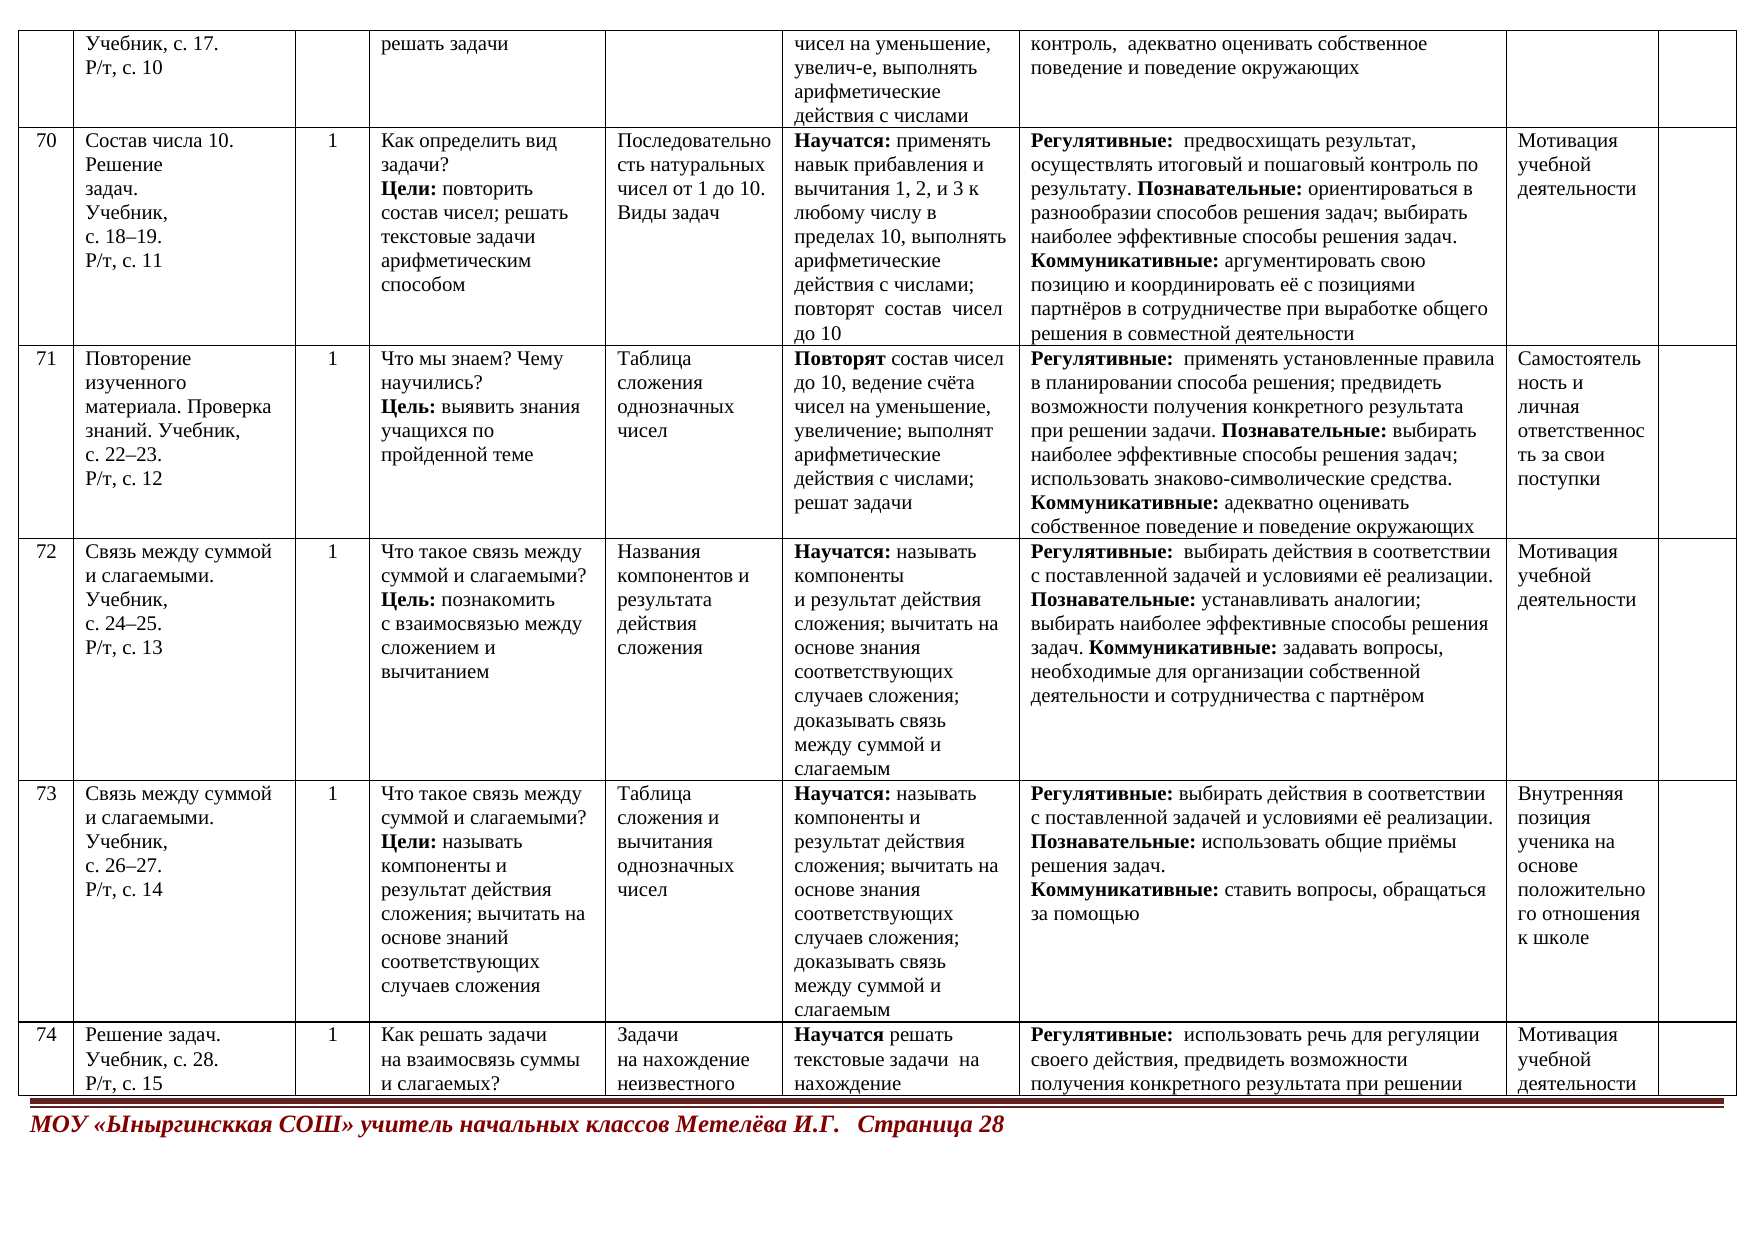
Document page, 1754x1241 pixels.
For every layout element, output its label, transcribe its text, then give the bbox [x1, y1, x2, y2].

table_cell [1659, 539, 1736, 780]
table_cell Регулятивные: предвосхищать результат, осуществлять итоговый и пошаговый контроль по результату. Познавательные: ориентироваться в разнообразии способов решения задач; выбирать наиболее эффективные способы решения задач. Коммуникативные: аргументировать свою позицию и координировать её с позициями партнёров в сотрудничестве при выработке общего решения в совместной деятельности [1020, 128, 1506, 344]
table_cell [1659, 1023, 1736, 1094]
table_cell Таблица сложения однозначных чисел [606, 346, 782, 538]
table_cell Что такое связь между суммой и слагаемыми? Цель: познакомить с взаимосвязью между сложением и вычитанием [370, 539, 605, 780]
table_cell Связь между суммой и слагаемыми. Учебник, с. 24–25. Р/т, с. 13 [74, 539, 295, 780]
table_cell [606, 31, 782, 127]
table_cell Что такое связь между суммой и слагаемыми? Цели: называть компоненты и результат действия сложения; вычитать на основе знаний соответствующих случаев сложения [370, 781, 605, 1021]
table_cell 1 [296, 539, 369, 780]
table_cell Как определить вид задачи? Цели: повторить состав чисел; решать текстовые задачи арифметическим способом [370, 128, 605, 344]
table_cell Внутренняя позиция ученика на основе положительного отношения к школе [1507, 781, 1658, 1021]
table_cell 70 [19, 128, 73, 344]
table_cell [74, 1023, 295, 1094]
table_cell 1 [296, 128, 369, 344]
table_cell Что мы знаем? Чему научились? Цель: выявить знания учащихся по пройденной теме [370, 346, 605, 538]
table_cell Регулятивные: выбирать действия в соответствии с поставленной задачей и условиями её реализации. Познавательные: устанавливать аналогии; выбирать наиболее эффективные способы решения задач. Коммуникативные: задавать вопросы, необходимые для организации собственной деятельности и сотрудничества с партнёром [1020, 539, 1506, 780]
table_cell Мотивация учебной деятельности [1507, 539, 1658, 780]
table_cell Научатся: применять навык прибавления и вычитания 1, 2, и 3 к любому числу в пределах 10, выполнять арифметические действия с числами; повторят состав чисел до 10 [783, 128, 1019, 344]
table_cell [1020, 1023, 1506, 1094]
table_cell Повторят состав чисел до 10, ведение счёта чисел на уменьшение, увеличение; выполнят арифметические действия с числами; решат задачи [783, 346, 1019, 538]
table_cell 1 [296, 346, 369, 538]
table_cell Научатся: называть компоненты и результат действия сложения; вычитать на основе знания соответствующих случаев сложения; доказывать связь между суммой и слагаемым [783, 539, 1019, 780]
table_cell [1020, 31, 1506, 127]
table_cell Повторение изученного материала. Проверка знаний. Учебник, с. 22–23. Р/т, с. 12 [74, 346, 295, 538]
table_cell [1659, 781, 1736, 1021]
table_cell Названия компонентов и результата действия сложения [606, 539, 782, 780]
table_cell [1507, 31, 1658, 127]
table_cell 1 [296, 781, 369, 1021]
table_cell Регулятивные: применять установленные правила в планировании способа решения; предвидеть возможности получения конкретного результата при решении задачи. Познавательные: выбирать наиболее эффективные способы решения задач; использовать знаково-символические средства. Коммуникативные: адекватно оценивать собственное поведение и поведение окружающих [1020, 346, 1506, 538]
table_cell Таблица сложения и вычитания однозначных чисел [606, 781, 782, 1021]
table_cell Связь между суммой и слагаемыми. Учебник, с. 26–27. Р/т, с. 14 [74, 781, 295, 1021]
table_cell 1 [296, 31, 369, 127]
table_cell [783, 1023, 1019, 1094]
table_cell 72 [19, 539, 73, 780]
table_cell [1659, 128, 1736, 344]
table_cell [1659, 31, 1736, 127]
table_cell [606, 1023, 782, 1094]
table_cell Регулятивные: выбирать действия в соответствии с поставленной задачей и условиями её реализации. Познавательные: использовать общие приёмы решения задач. Коммуникативные: ставить вопросы, обращаться за помощью [1020, 781, 1506, 1021]
table_cell 74 [19, 1023, 73, 1094]
table_cell 69 [19, 31, 73, 127]
table_cell 71 [19, 346, 73, 538]
table_cell Состав числа 10. Решение задач. Учебник, с. 18–19. Р/т, с. 11 [74, 128, 295, 344]
table_cell 1 [296, 1023, 369, 1094]
table_cell Мотивация учебной деятельности [1507, 128, 1658, 344]
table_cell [370, 1023, 605, 1094]
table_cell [1507, 1023, 1658, 1094]
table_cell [74, 31, 295, 127]
table_cell 73 [19, 781, 73, 1021]
table_cell Научатся: называть компоненты и результат действия сложения; вычитать на основе знания соответствующих случаев сложения; доказывать связь между суммой и слагаемым [783, 781, 1019, 1021]
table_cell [370, 31, 605, 127]
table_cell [783, 31, 1019, 127]
table_cell [1659, 346, 1736, 538]
table_cell Самостоятельность и личная ответственность за свои поступки [1507, 346, 1658, 538]
table_cell Последовательность натуральных чисел от 1 до 10. Виды задач [606, 128, 782, 344]
